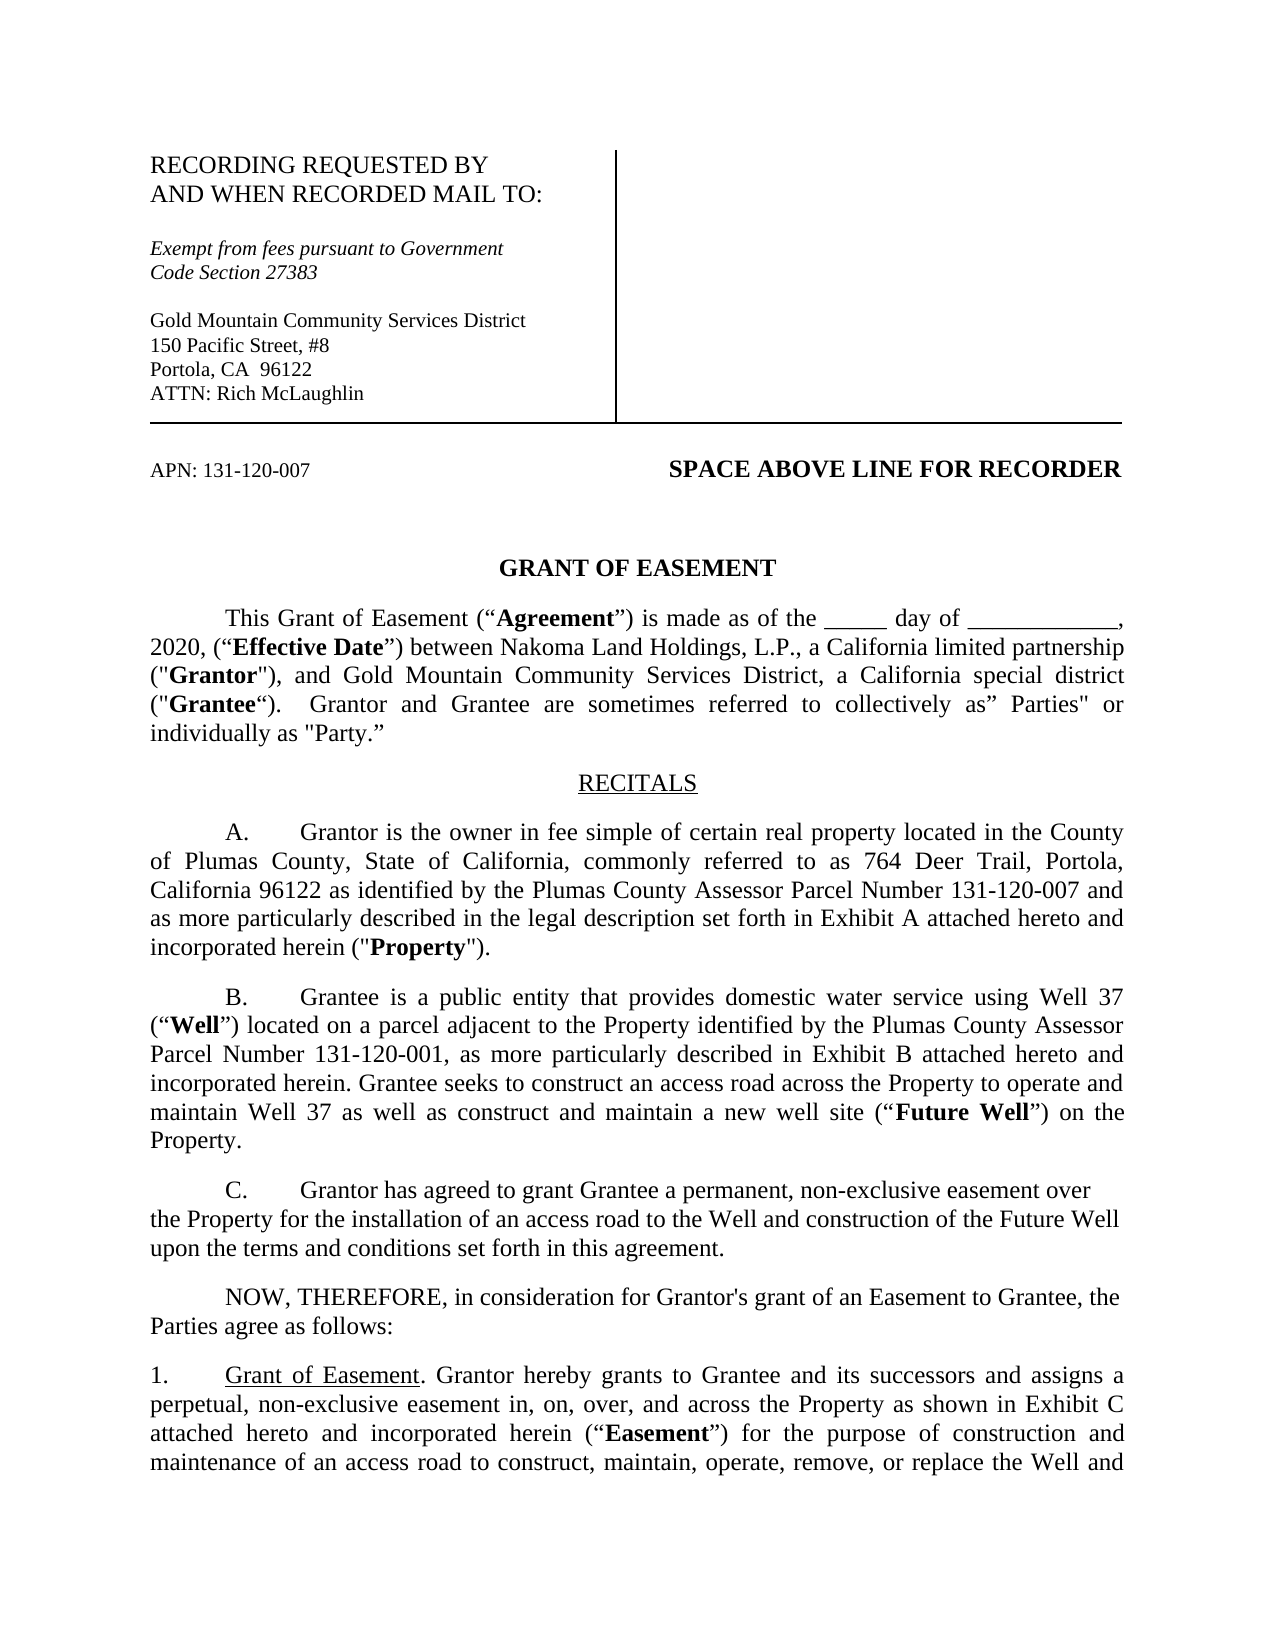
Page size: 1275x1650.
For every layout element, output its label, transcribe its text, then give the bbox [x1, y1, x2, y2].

text RECORDING REQUESTED BY [150, 150, 1125, 179]
text Code Section 27383 [150, 260, 1125, 284]
text 150 Pacific Street, #8 [150, 332, 1125, 357]
list Grantee is a public entity that provides domestic water service using Well 37 (“Well”) located on a parcel adjacent to the Property identified by the Plumas County Assessor Parcel Number 131-120-001, as more particularly described in Exhibit B attached hereto and incorporated herein. Grantee seeks to construct an access road across the Property to operate and maintain Well 37 as well as construct and maintain a new well site (“Future Well”) on the Property. [150, 982, 1125, 1154]
text Gold Mountain Community Services District [150, 308, 1125, 332]
list Grantor has agreed to grant Grantee a permanent, non-exclusive easement over the Property for the installation of an access road to the Well and construction of the Future Well upon the terms and conditions set forth in this agreement. [150, 1175, 1125, 1261]
text ATTN: Rich McLaughlin [150, 381, 1125, 405]
text This Grant of Easement (“Agreement”) is made as of the _____ day of ____________, 2020, (“Effective Date”) between Nakoma Land Holdings, L.P., a California limited partnership ("Grantor"), and Gold Mountain Community Services District, a California special district ("Grantee“). Grantor and Grantee are sometimes referred to collectively as” Parties" or individually as "Party.” [150, 603, 1125, 747]
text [150, 1361, 1125, 1476]
text NOW, THEREFORE, in consideration for Grantor's grant of an Easement to Grantee, the Parties agree as follows: [150, 1282, 1125, 1340]
text Exempt from fees pursuant to Government [150, 236, 1125, 260]
text Portola, CA 96122 [150, 357, 1125, 381]
list Grantor is the owner in fee simple of certain real property located in the County of Plumas County, State of California, commonly referred to as 764 Deer Trail, Portola, California 96122 as identified by the Plumas County Assessor Parcel Number 131-120-007 and as more particularly described in the legal description set forth in Exhibit A attached hereto and incorporated herein ("Property"). [150, 817, 1125, 961]
text GRANT OF EASEMENT [150, 553, 1125, 582]
text APN: 131-120-007 SPACE ABOVE LINE FOR RECORDER [150, 454, 1125, 483]
text RECITALS [150, 768, 1125, 796]
text AND WHEN RECORDED MAIL TO: [150, 179, 1125, 207]
